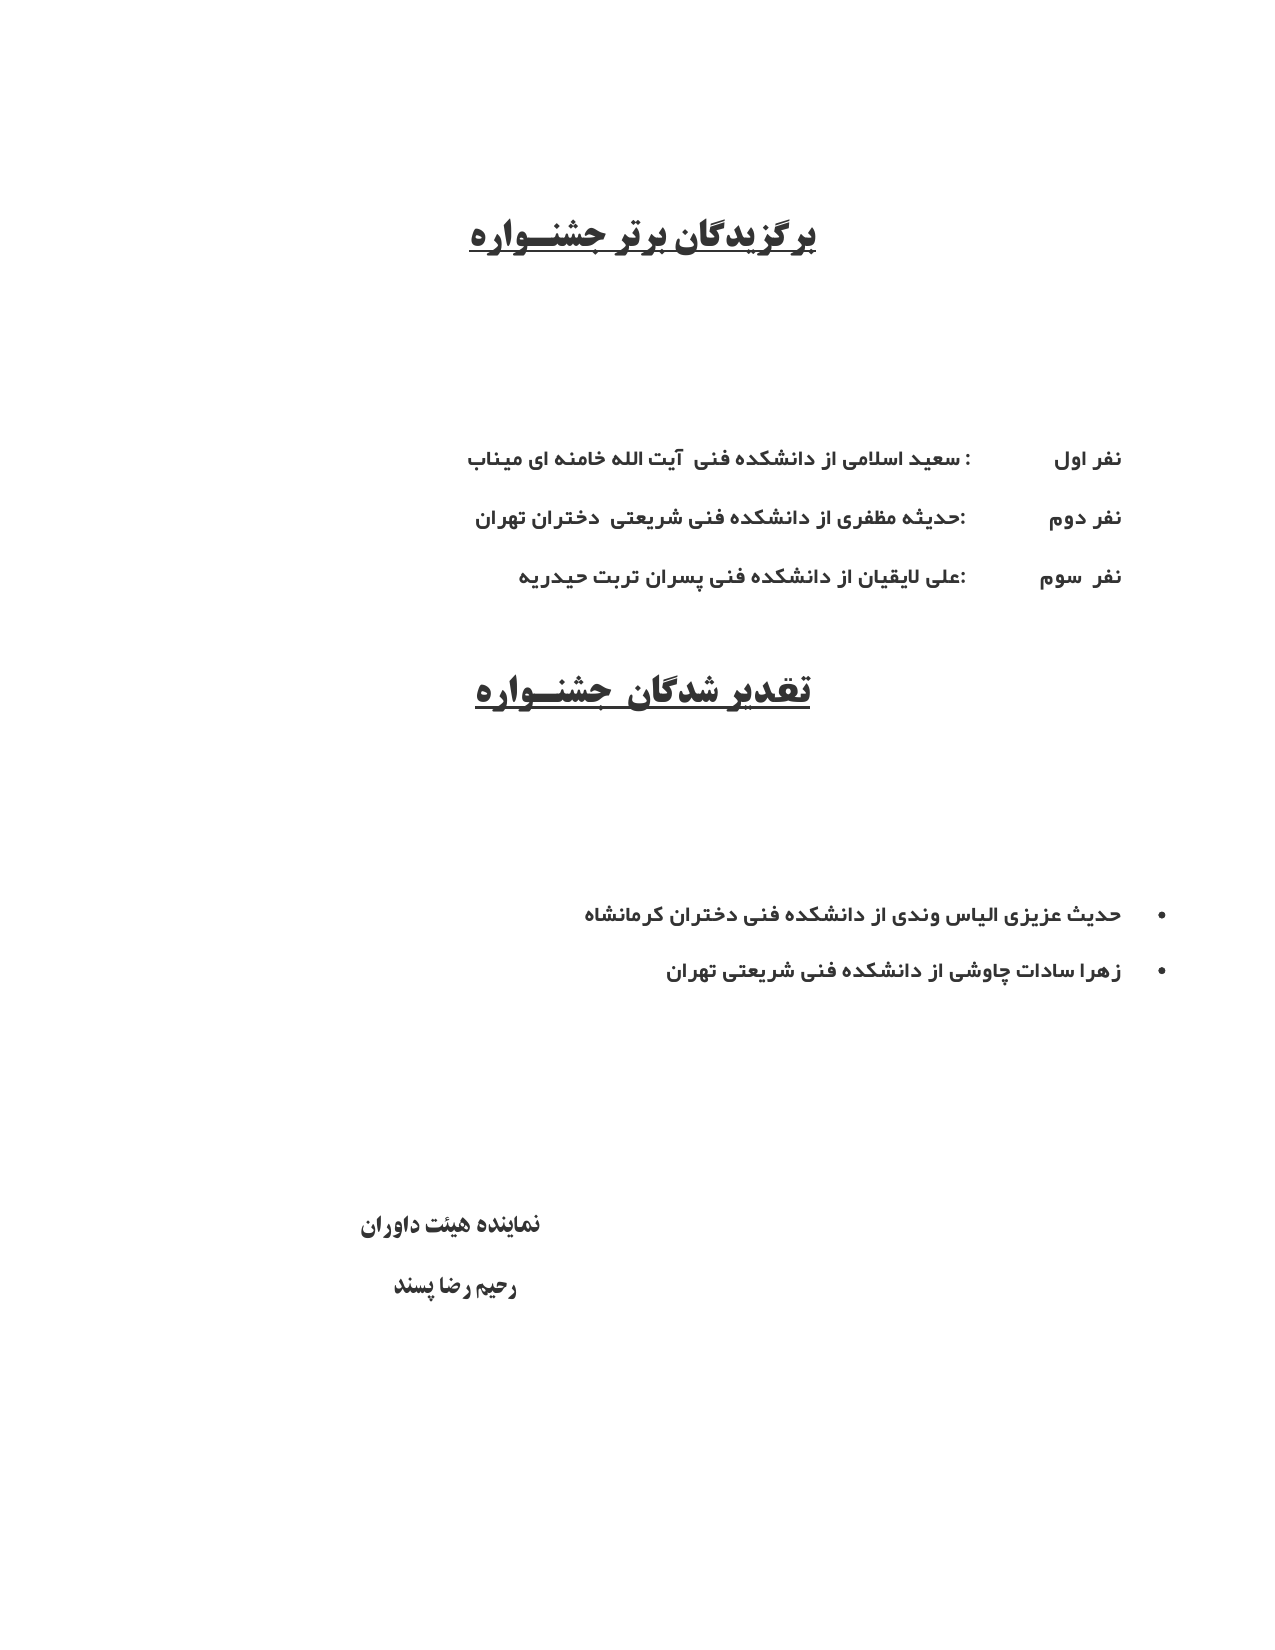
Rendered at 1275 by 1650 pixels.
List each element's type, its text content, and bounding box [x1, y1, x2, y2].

text تقدیر شدگان جشنـواره [89, 676, 1196, 714]
text نفر دوم :حدیثه مظفری از دانشکده فنی شریعتی دختران تهران [89, 499, 1196, 536]
text رحیم رضا پسند [89, 1263, 521, 1309]
text نماینده هیئت داوران [89, 1202, 1196, 1247]
text نفر سوم :علی لایقیان از دانشکده فنی پسران تربت حیدریه [89, 558, 1196, 595]
text نفر اول : سعید اسلامی از دانشکده فنی آیت الله خامنه ای میناب [89, 440, 1196, 477]
text برگزیدگان برتر جشنـواره [89, 220, 1196, 257]
list زهرا سادات چاوشی از دانشکده فنی شریعتی تهران [89, 952, 1158, 989]
list حدیث عزیزی الیاس وندی از دانشکده فنی دختران کرمانشاه [89, 897, 1158, 934]
